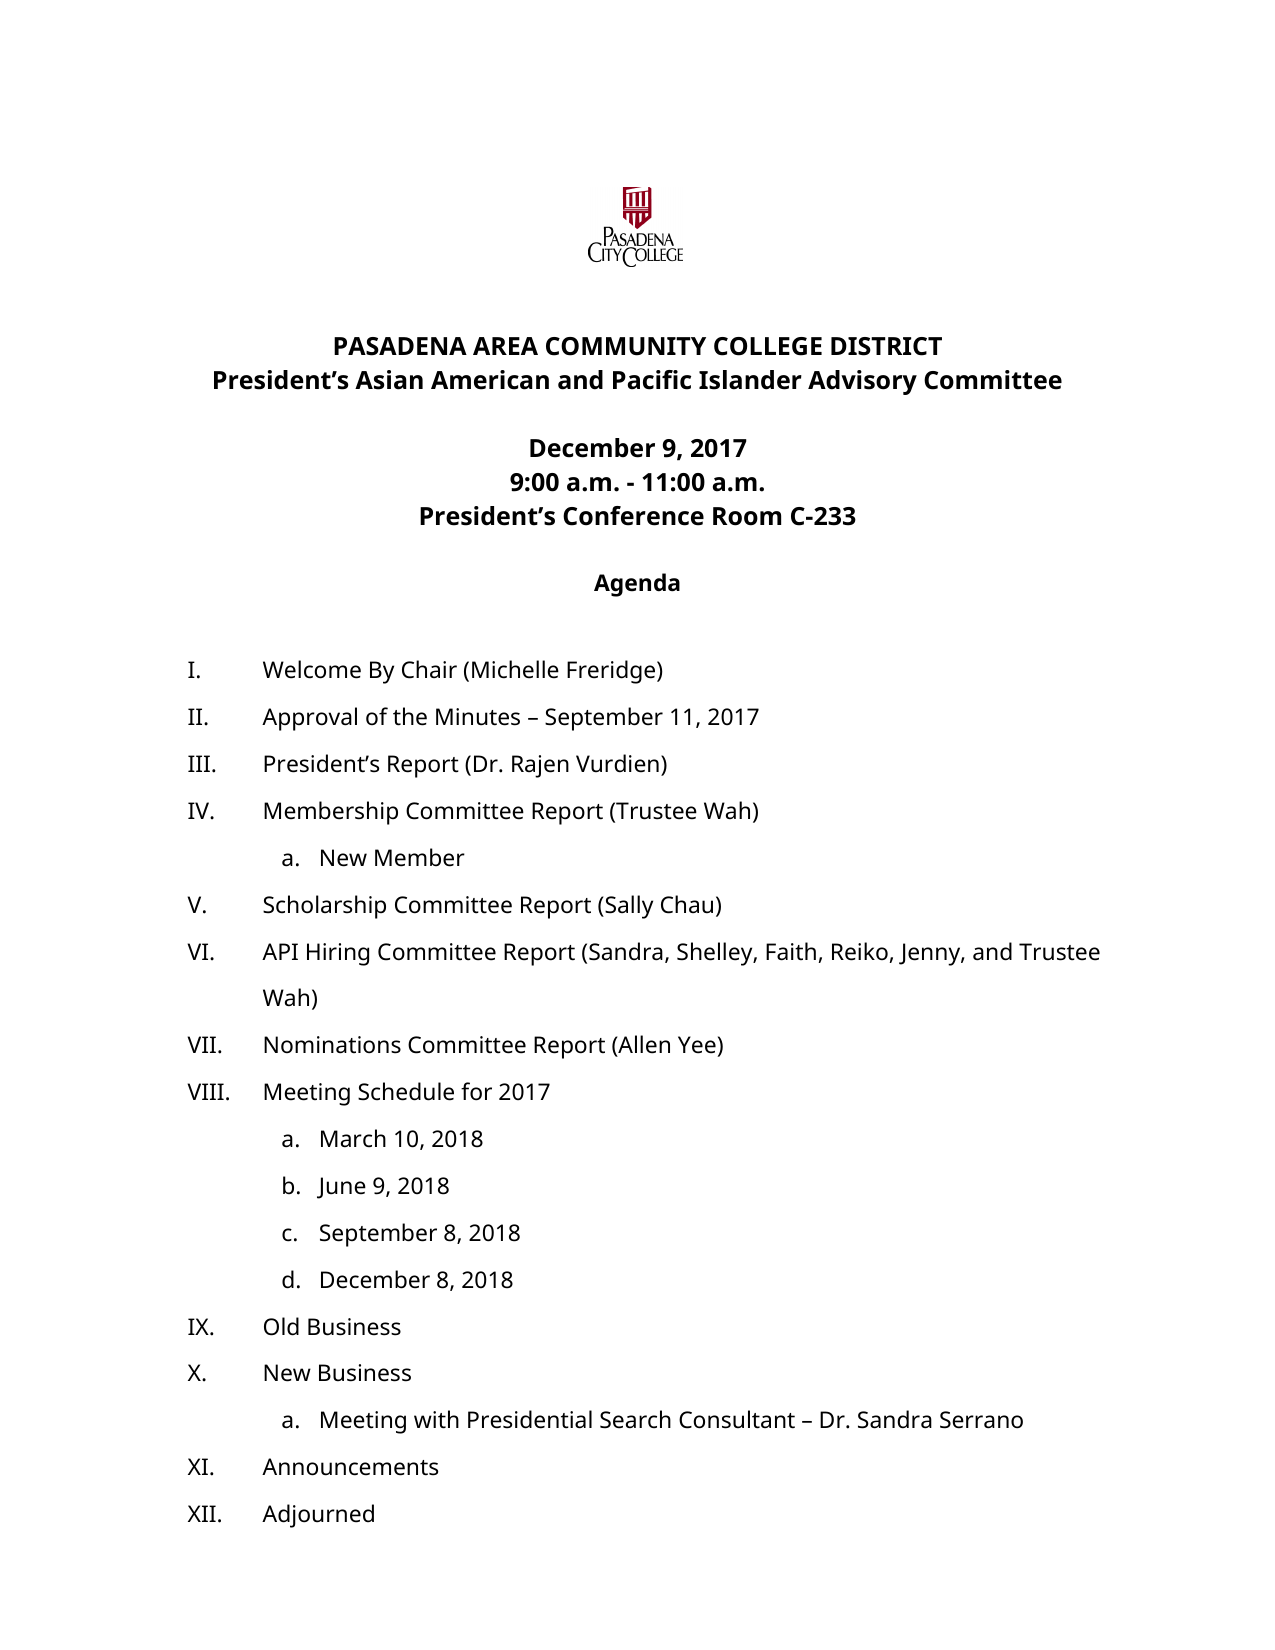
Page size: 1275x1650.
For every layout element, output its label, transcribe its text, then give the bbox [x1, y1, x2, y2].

list Scholarship Committee Report (Sally Chau) [187, 888, 1125, 920]
list Welcome By Chair (Michelle Freridge) [187, 654, 1125, 685]
list Membership Committee Report (Trustee Wah) [187, 795, 1125, 826]
list Adjourned [187, 1498, 1125, 1529]
text PASADENA AREA COMMUNITY COLLEGE DISTRICT [150, 162, 1125, 363]
text 9:00 a.m. - 11:00 a.m. [150, 465, 1125, 499]
list Announcements [187, 1451, 1125, 1482]
list June 9, 2018 [281, 1170, 1125, 1201]
list Meeting with Presidential Search Consultant – Dr. Sandra Serrano [281, 1404, 1125, 1435]
list President’s Report (Dr. Rajen Vurdien) [187, 748, 1125, 779]
text December 9, 2017 [150, 431, 1125, 465]
list New Business [187, 1357, 1125, 1388]
text Agenda [150, 567, 1125, 640]
list API Hiring Committee Report (Sandra, Shelley, Faith, Reiko, Jenny, and Trustee Wah) [187, 935, 1125, 1013]
list December 8, 2018 [281, 1263, 1125, 1295]
list New Member [281, 842, 1125, 873]
list March 10, 2018 [281, 1123, 1125, 1154]
list Old Business [187, 1310, 1125, 1342]
list September 8, 2018 [281, 1217, 1125, 1248]
list Nominations Committee Report (Allen Yee) [187, 1029, 1125, 1060]
text President’s Asian American and Pacific Islander Advisory Committee [150, 363, 1125, 397]
text President’s Conference Room C-233 [150, 499, 1125, 533]
list Approval of the Minutes – September 11, 2017 [187, 701, 1125, 732]
list Meeting Schedule for 2017 [187, 1076, 1125, 1107]
